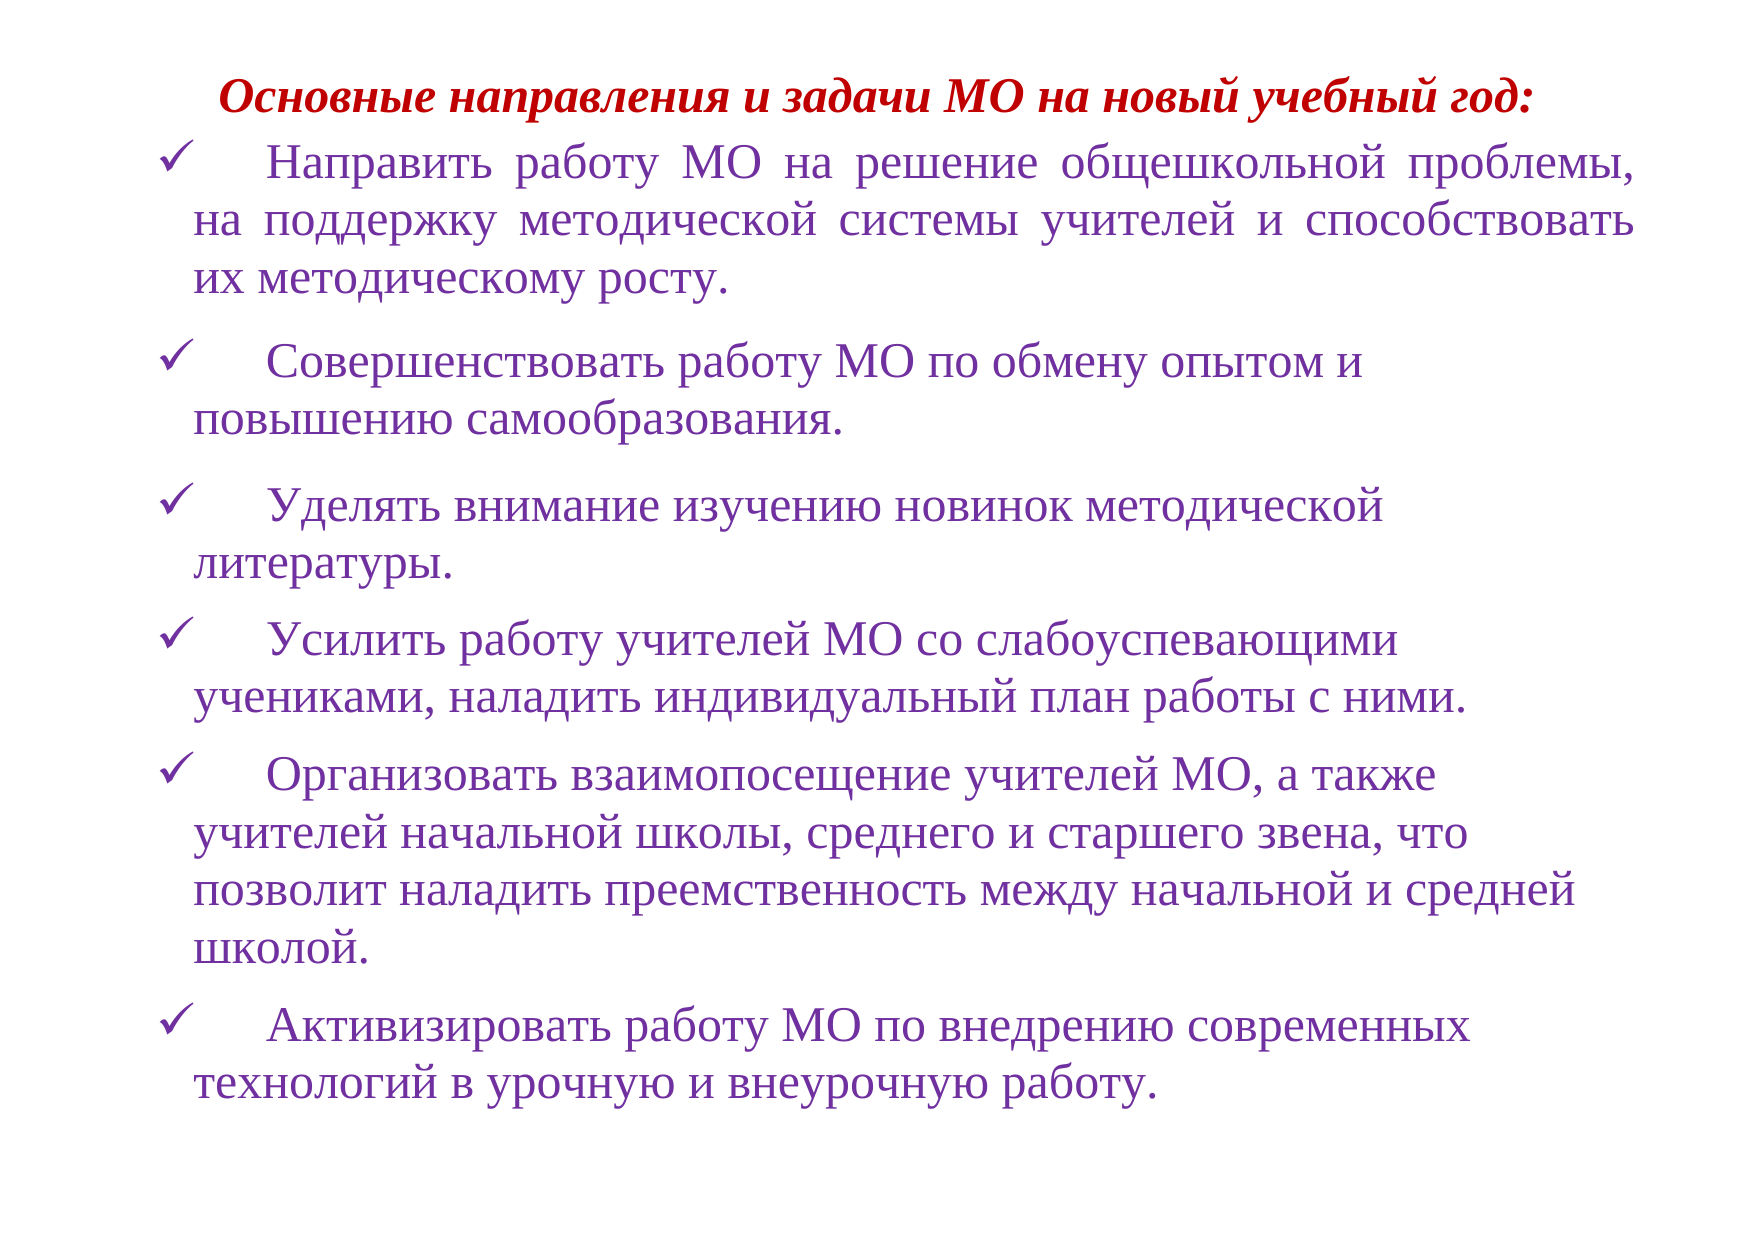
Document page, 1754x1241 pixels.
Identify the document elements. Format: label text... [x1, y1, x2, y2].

list Активизировать работу МО по внедрению современных технологий в урочную и внеурочную работу. [156, 995, 1636, 1110]
list Совершенствовать работу МО по обмену опытом и повышению самообразования. [156, 330, 1636, 445]
list Усилить работу учителей МО со слабоуспевающими учениками, наладить индивидуальный план работы с ними. [156, 608, 1636, 723]
list Уделять внимание изучению новинок методической литературы. [156, 474, 1636, 589]
list Направить работу МО на решение общешкольной проблемы, на поддержку методической системы учителей и способствовать их методическому росту. [156, 132, 1636, 304]
text Основные направления и задачи МО на новый учебный год: [118, 66, 1636, 124]
list Организовать взаимопосещение учителей МО, а также учителей начальной школы, среднего и старшего звена, что позволит наладить преемственность между начальной и средней школой. [156, 744, 1636, 974]
